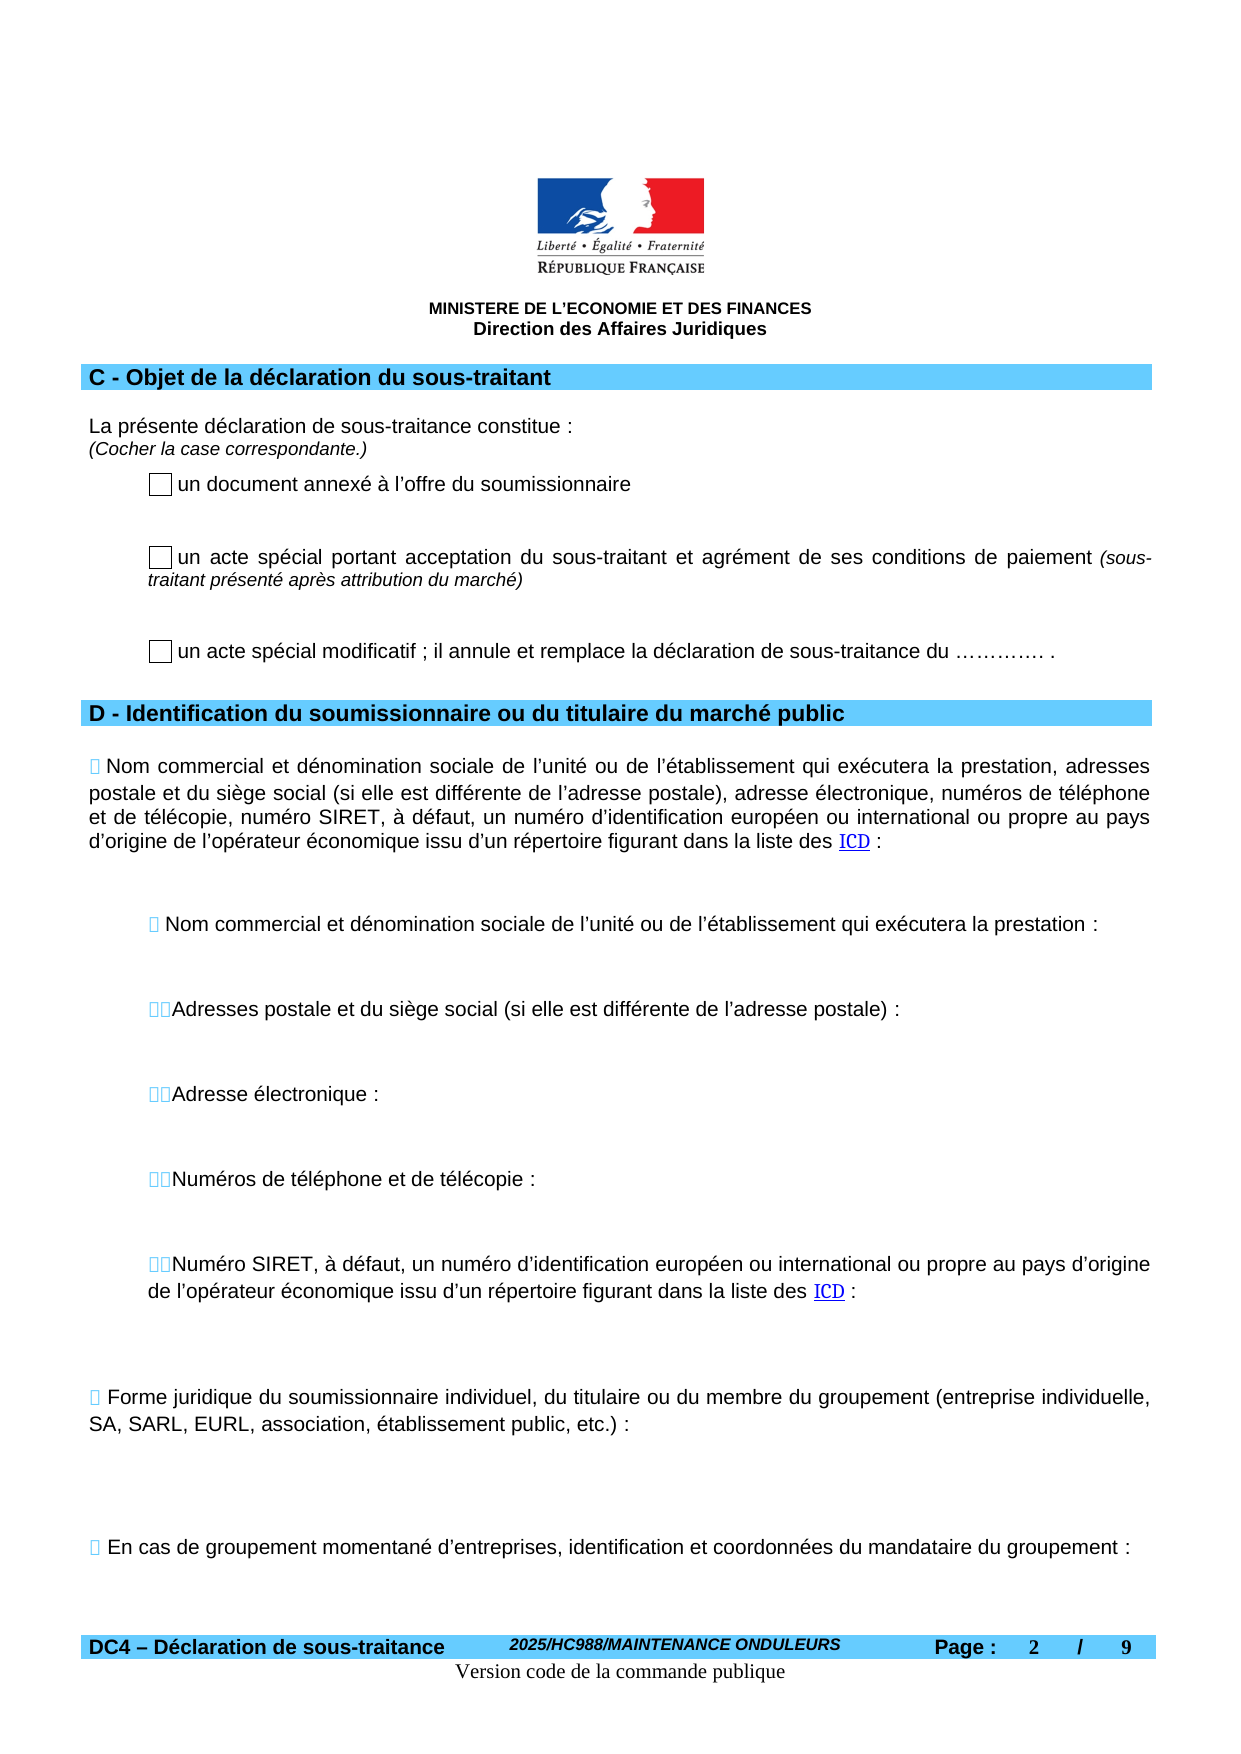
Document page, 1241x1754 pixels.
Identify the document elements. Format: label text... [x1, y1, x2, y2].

table_header D - Identification du soumissionnaire ou du titulaire du marché public [81, 700, 1152, 726]
table_header C - Objet de la déclaration du sous-traitant [81, 364, 1152, 390]
subtitle  Nom commercial et dénomination sociale de l’unité ou de l’établissement qui exécutera la prestation : [148, 909, 1152, 939]
text  Forme juridique du soumissionnaire individuel, du titulaire ou du membre du groupement (entreprise individuelle, SA, SARL, EURL, association, établissement public, etc.) : [89, 1382, 1152, 1436]
text (Cocher la case correspondante.) [89, 438, 1152, 459]
text  En cas de groupement momentané d’entreprises, identification et coordonnées du mandataire du groupement : [89, 1532, 1152, 1562]
subtitle Adresses postale et du siège social (si elle est différente de l’adresse postale) : [148, 994, 1152, 1024]
text un acte spécial portant acceptation du sous-traitant et agrément de ses conditions de paiement (sous-traitant présenté après attribution du marché) [148, 545, 1152, 590]
subtitle Adresse électronique : [148, 1079, 1152, 1109]
text un document annexé à l’offre du soumissionnaire [148, 472, 1152, 496]
subtitle  Nom commercial et dénomination sociale de l’unité ou de l’établissement qui exécutera la prestation, adresses postale et du siège social (si elle est différente de l’adresse postale), adresse électronique, numéros de téléphone et de télécopie, numéro SIRET, à défaut, un numéro d’identification européen ou international ou propre au pays d’origine de l’opérateur économique issu d’un répertoire figurant dans la liste des ICD : [89, 751, 1152, 854]
text un acte spécial modificatif ; il annule et remplace la déclaration de sous-traitance du …………. . [148, 639, 1152, 663]
subtitle Numéros de téléphone et de télécopie : [148, 1164, 1152, 1194]
picture [536, 177, 705, 275]
subtitle Numéro SIRET, à défaut, un numéro d’identification européen ou international ou propre au pays d’origine de l’opérateur économique issu d’un répertoire figurant dans la liste des ICD : [148, 1249, 1152, 1304]
text La présente déclaration de sous-traitance constitue : [89, 414, 1152, 438]
